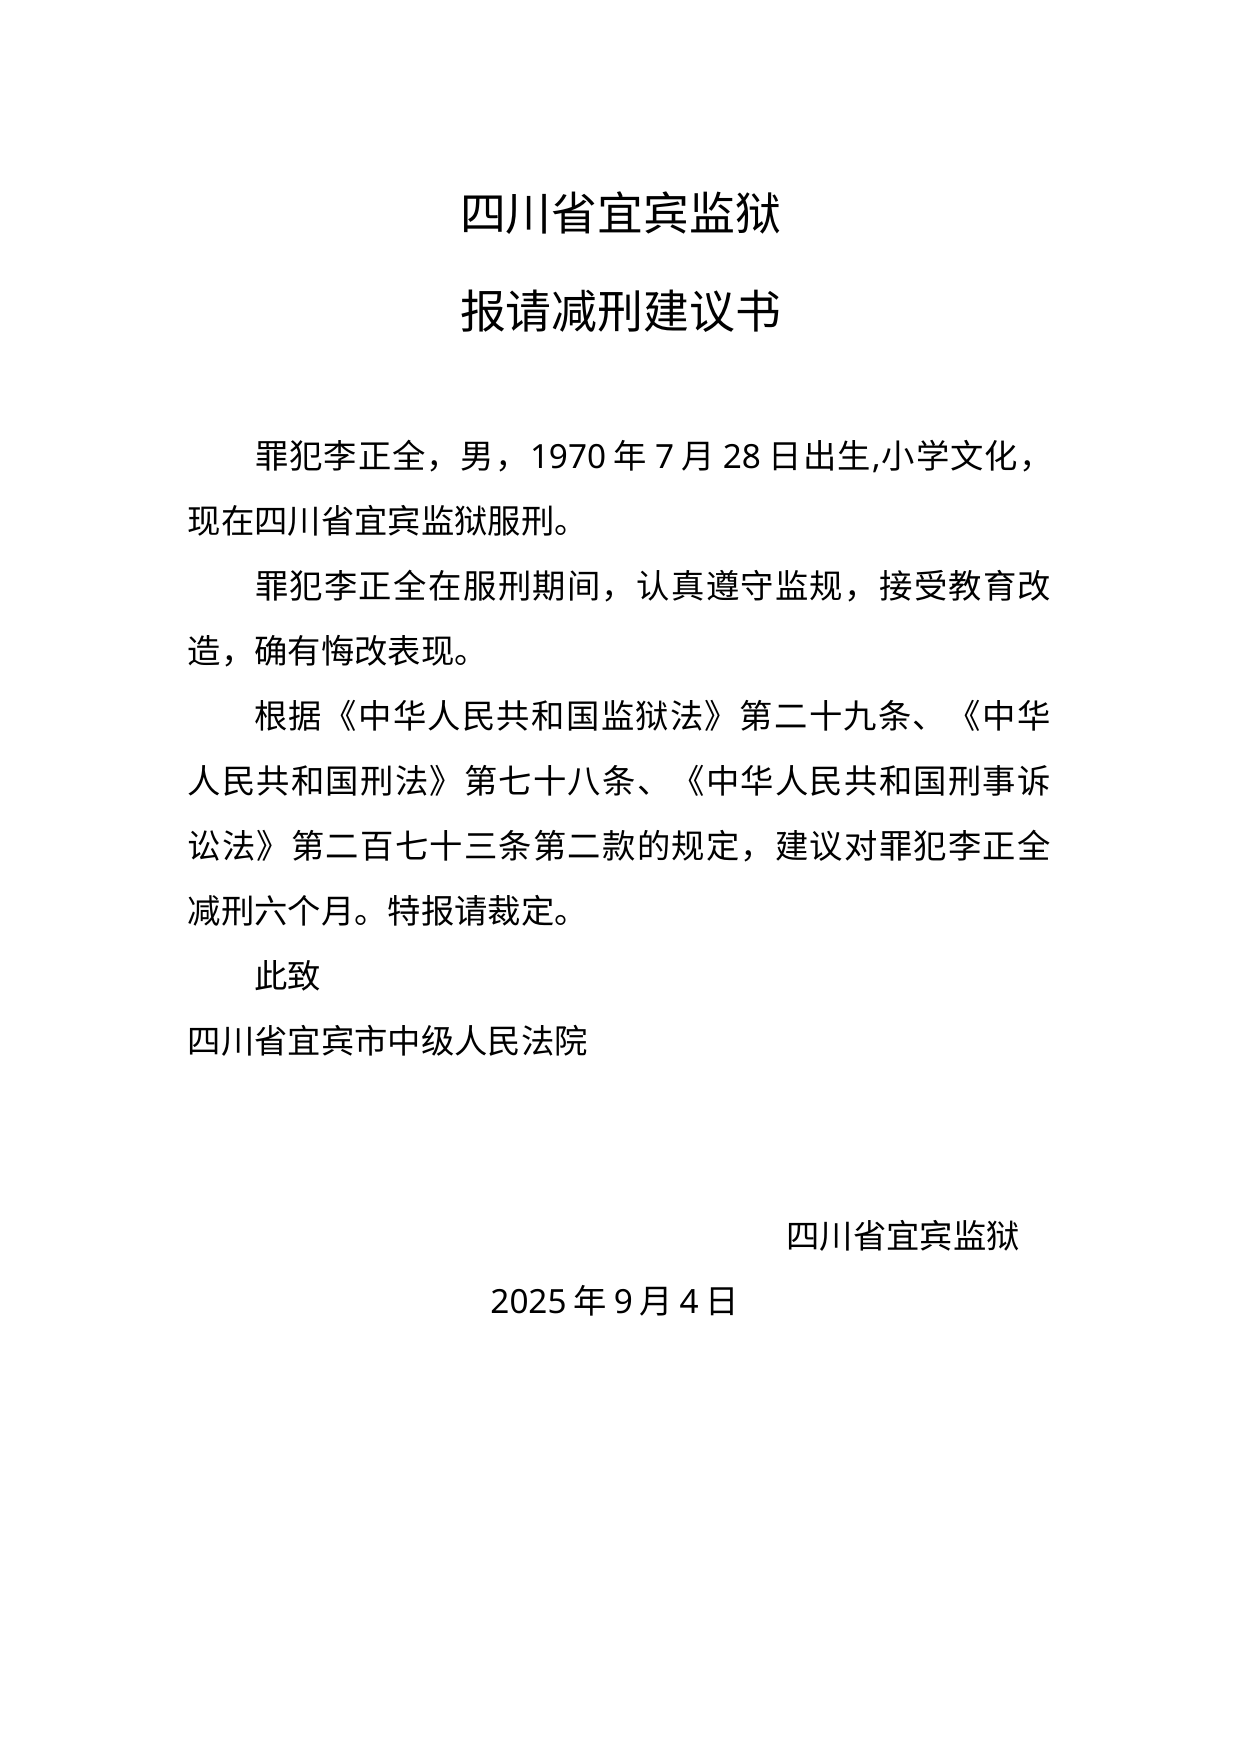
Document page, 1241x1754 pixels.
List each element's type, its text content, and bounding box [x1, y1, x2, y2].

text 罪犯李正全在服刑期间，认真遵守监规，接受教育改造，确有悔改表现。 [187, 552, 1053, 682]
text 罪犯李正全，男，1970年7月28日出生,小学文化，现在四川省宜宾监狱服刑。 [187, 422, 1053, 552]
text 2025年9月4日 [187, 1267, 1053, 1332]
text 四川省宜宾监狱 [187, 162, 1053, 259]
text 根据《中华人民共和国监狱法》第二十九条、《中华人民共和国刑法》第七十八条、《中华人民共和国刑事诉讼法》第二百七十三条第二款的规定，建议对罪犯李正全减刑六个月。特报请裁定。 [187, 682, 1053, 942]
text 此致 [187, 942, 1053, 1007]
text 四川省宜宾市中级人民法院 [187, 1007, 1053, 1072]
text 四川省宜宾监狱 [647, 1202, 1019, 1267]
text 报请减刑建议书 [187, 259, 1053, 357]
